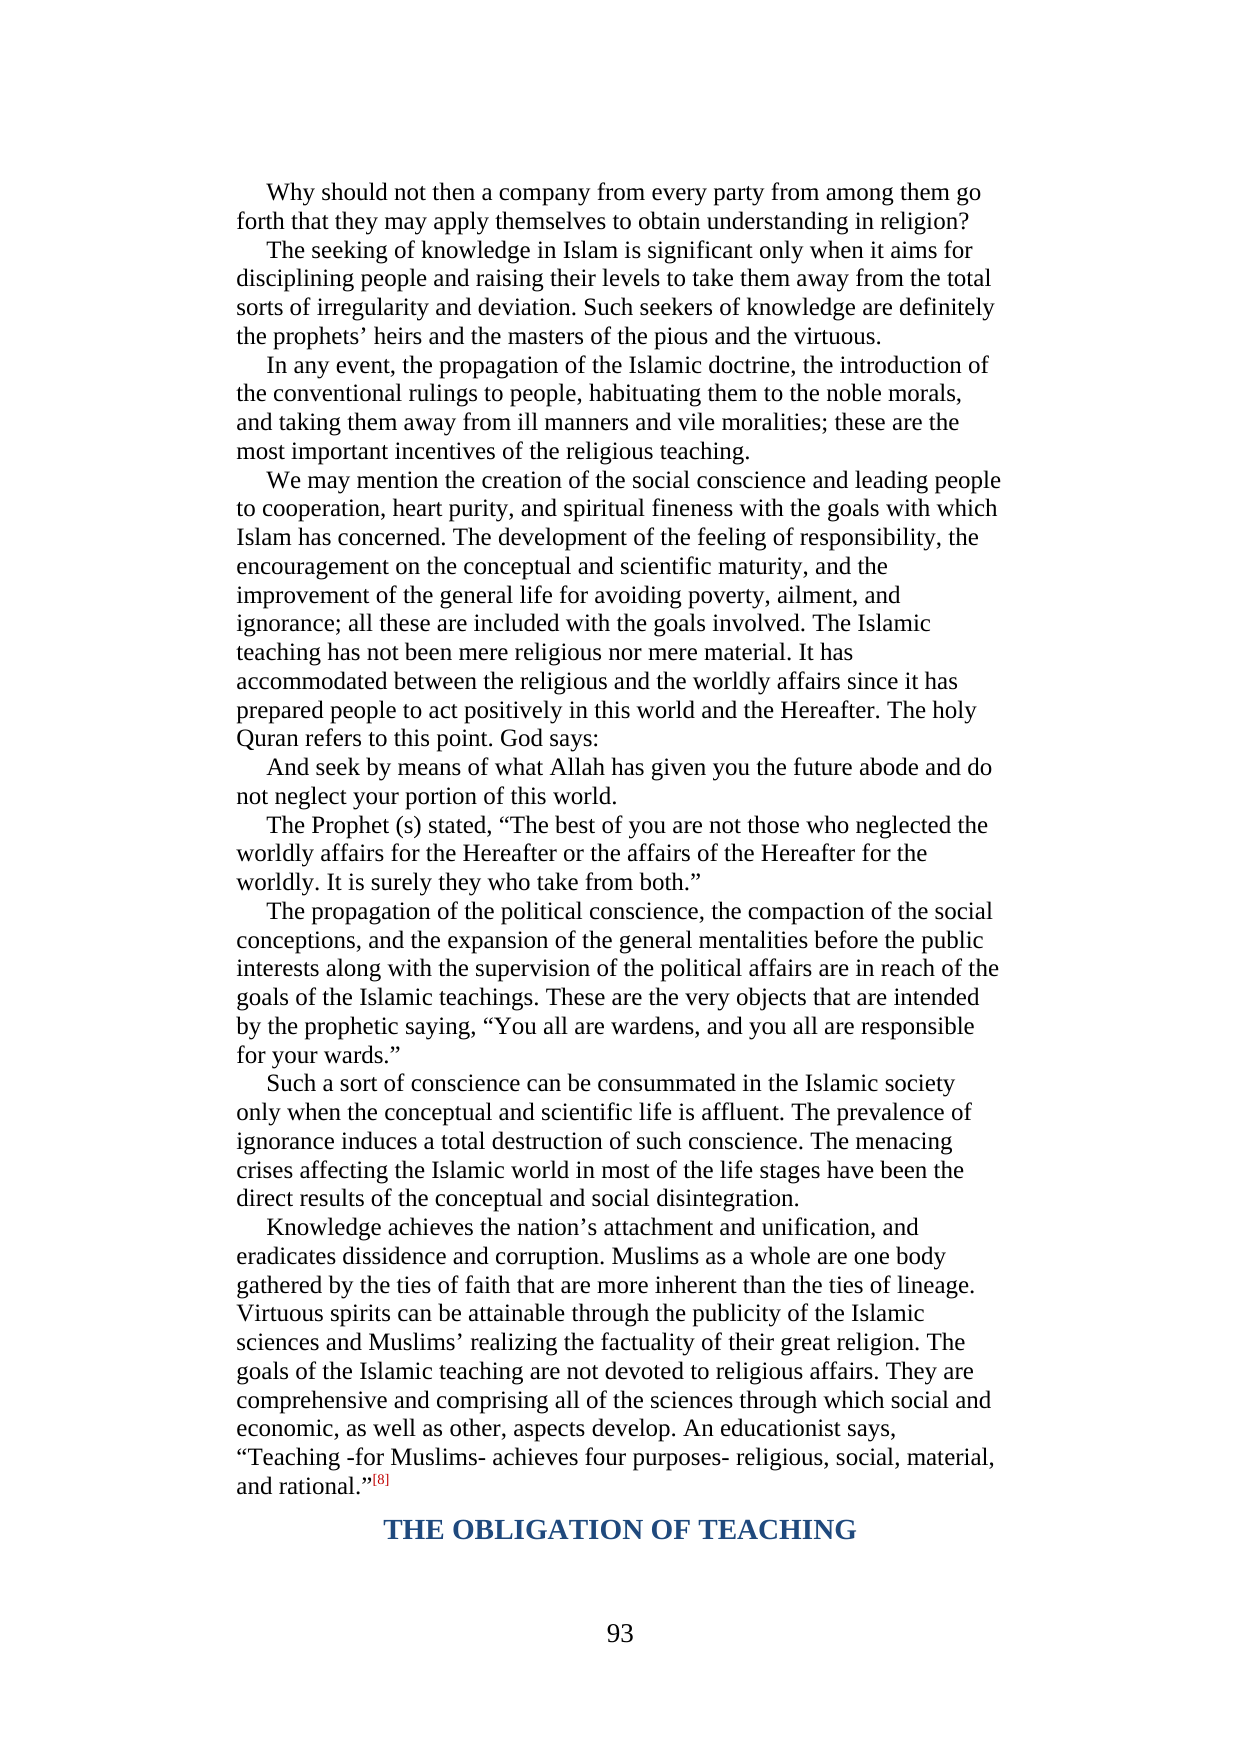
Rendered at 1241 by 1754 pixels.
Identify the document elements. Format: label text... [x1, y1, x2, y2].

text Knowledge achieves the nation’s attachment and unification, and eradicates dissidence and corruption. Muslims as a whole are one body gathered by the ties of faith that are more inherent than the ties of lineage. Virtuous spirits can be attainable through the publicity of the Islamic sciences and Muslims’ realizing the factuality of their great religion. The goals of the Islamic teaching are not devoted to religious affairs. They are comprehensive and comprising all of the sciences through which social and economic, as well as other, aspects develop. An educationist says, “Teaching -for Muslims- achieves four purposes- religious, social, material, and rational.”[8] [236, 1212, 1004, 1500]
text The propagation of the political conscience, the compaction of the social conceptions, and the expansion of the general mentalities before the public interests along with the supervision of the political affairs are in reach of the goals of the Islamic teachings. These are the very objects that are intended by the prophetic saying, “You all are wardens, and you all are responsible for your wards.” [236, 896, 1004, 1068]
text The Prophet (s) stated, “The best of you are not those who neglected the worldly affairs for the Hereafter or the affairs of the Hereafter for the worldly. It is surely they who take from both.” [236, 810, 1004, 896]
text The seeking of knowledge in Islam is significant only when it aims for disciplining people and raising their levels to take them away from the total sorts of irregularity and deviation. Such seekers of knowledge are definitely the prophets’ heirs and the masters of the pious and the virtuous. [236, 235, 1004, 350]
subtitle THE OBLIGATION OF TEACHING [236, 1512, 1004, 1546]
text In any event, the propagation of the Islamic doctrine, the introduction of the conventional rulings to people, habituating them to the noble morals, and taking them away from ill manners and vile moralities; these are the most important incentives of the religious teaching. [236, 350, 1004, 465]
text And seek by means of what Allah has given you the future abode and do not neglect your portion of this world. [236, 752, 1004, 810]
text Such a sort of conscience can be consummated in the Islamic society only when the conceptual and scientific life is affluent. The prevalence of ignorance induces a total destruction of such conscience. The menacing crises affecting the Islamic world in most of the life stages have been the direct results of the conceptual and social disintegration. [236, 1068, 1004, 1212]
text We may mention the creation of the social conscience and leading people to cooperation, heart purity, and spiritual fineness with the goals with which Islam has concerned. The development of the feeling of responsibility, the encouragement on the conceptual and scientific maturity, and the improvement of the general life for avoiding poverty, ailment, and ignorance; all these are included with the goals involved. The Islamic teaching has not been mere religious nor mere material. It has accommodated between the religious and the worldly affairs since it has prepared people to act positively in this world and the Hereafter. The holy Quran refers to this point. God says: [236, 465, 1004, 752]
text Why should not then a company from every party from among them go forth that they may apply themselves to obtain understanding in religion? [236, 177, 1004, 235]
